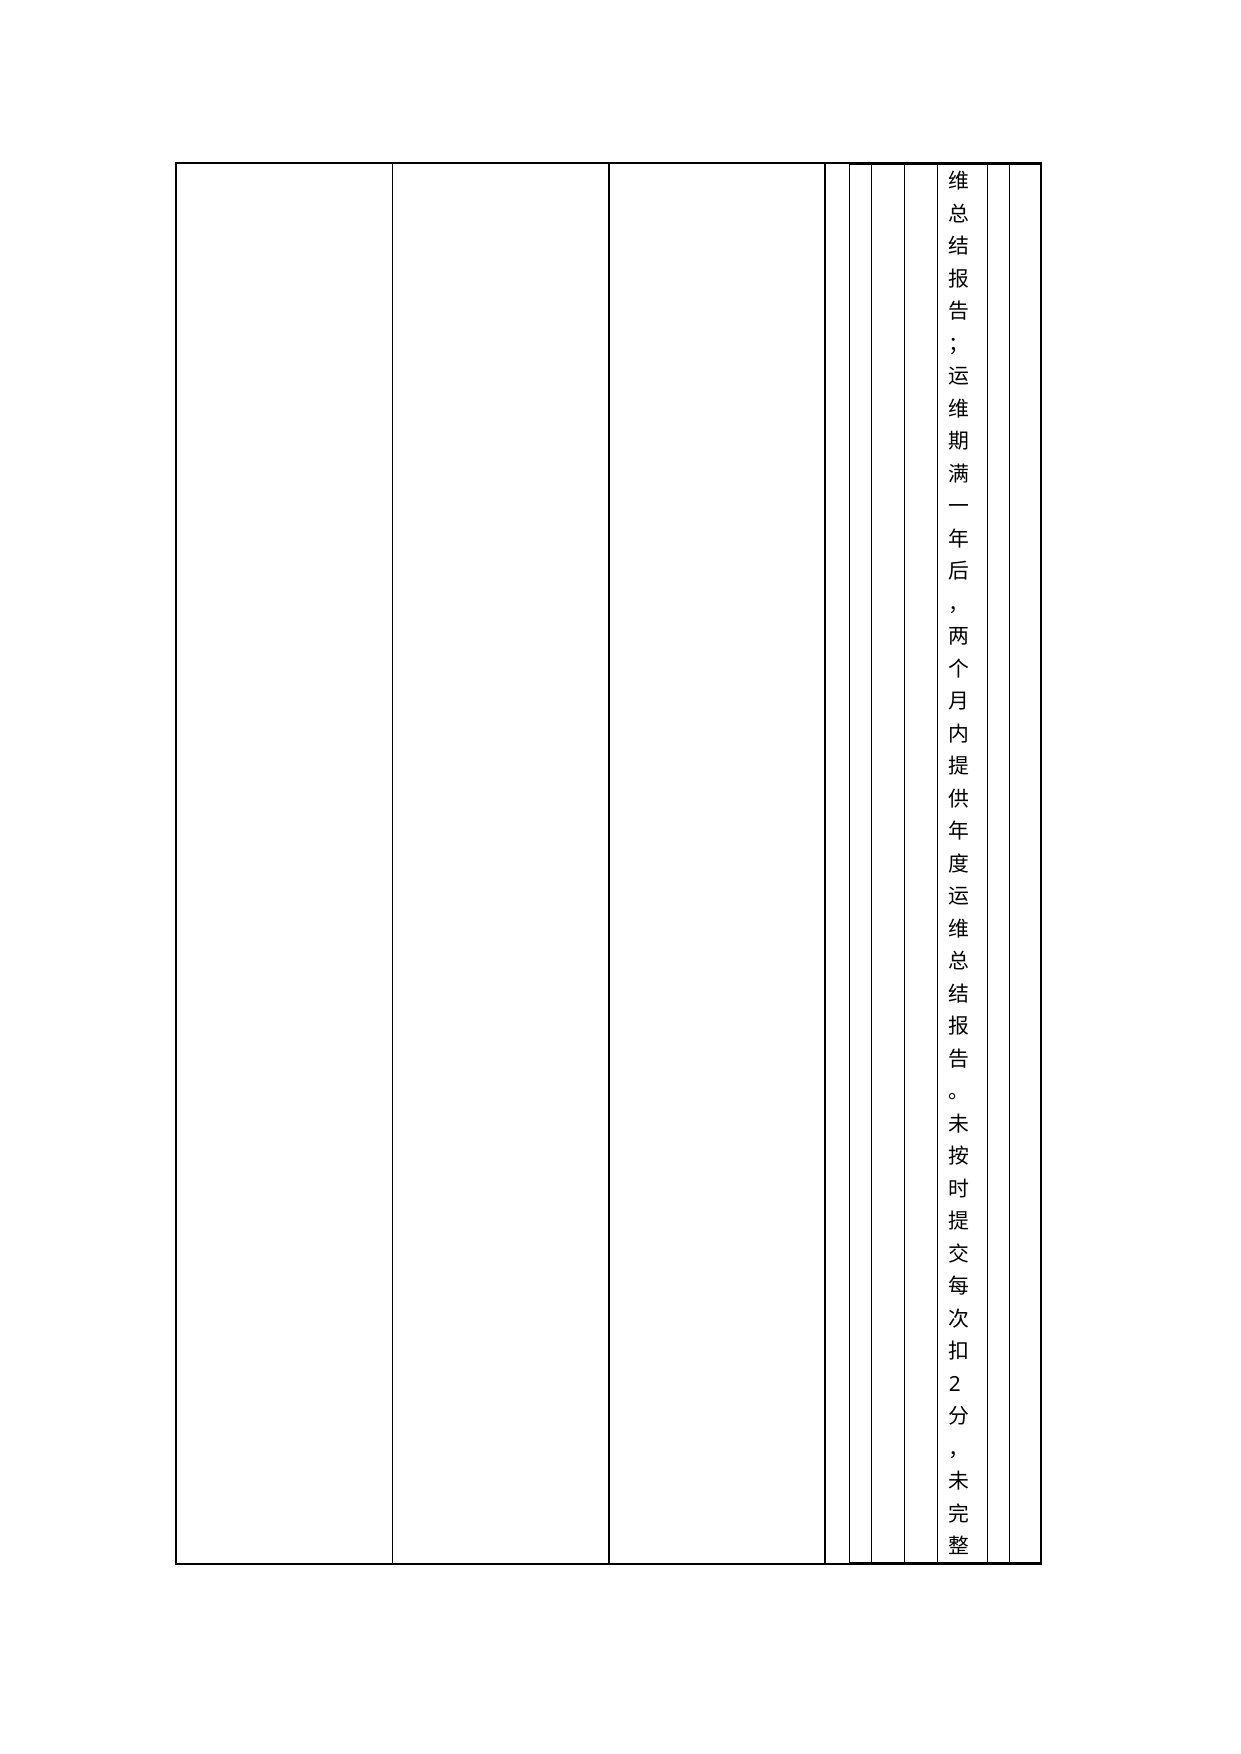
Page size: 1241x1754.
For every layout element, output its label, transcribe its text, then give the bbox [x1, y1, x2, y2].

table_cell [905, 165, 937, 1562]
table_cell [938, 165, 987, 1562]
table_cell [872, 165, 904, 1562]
table_cell [177, 164, 392, 1563]
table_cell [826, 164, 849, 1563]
table_cell [610, 164, 824, 1563]
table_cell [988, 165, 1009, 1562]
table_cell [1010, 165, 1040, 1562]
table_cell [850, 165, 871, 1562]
table_cell 1 [393, 164, 608, 1563]
